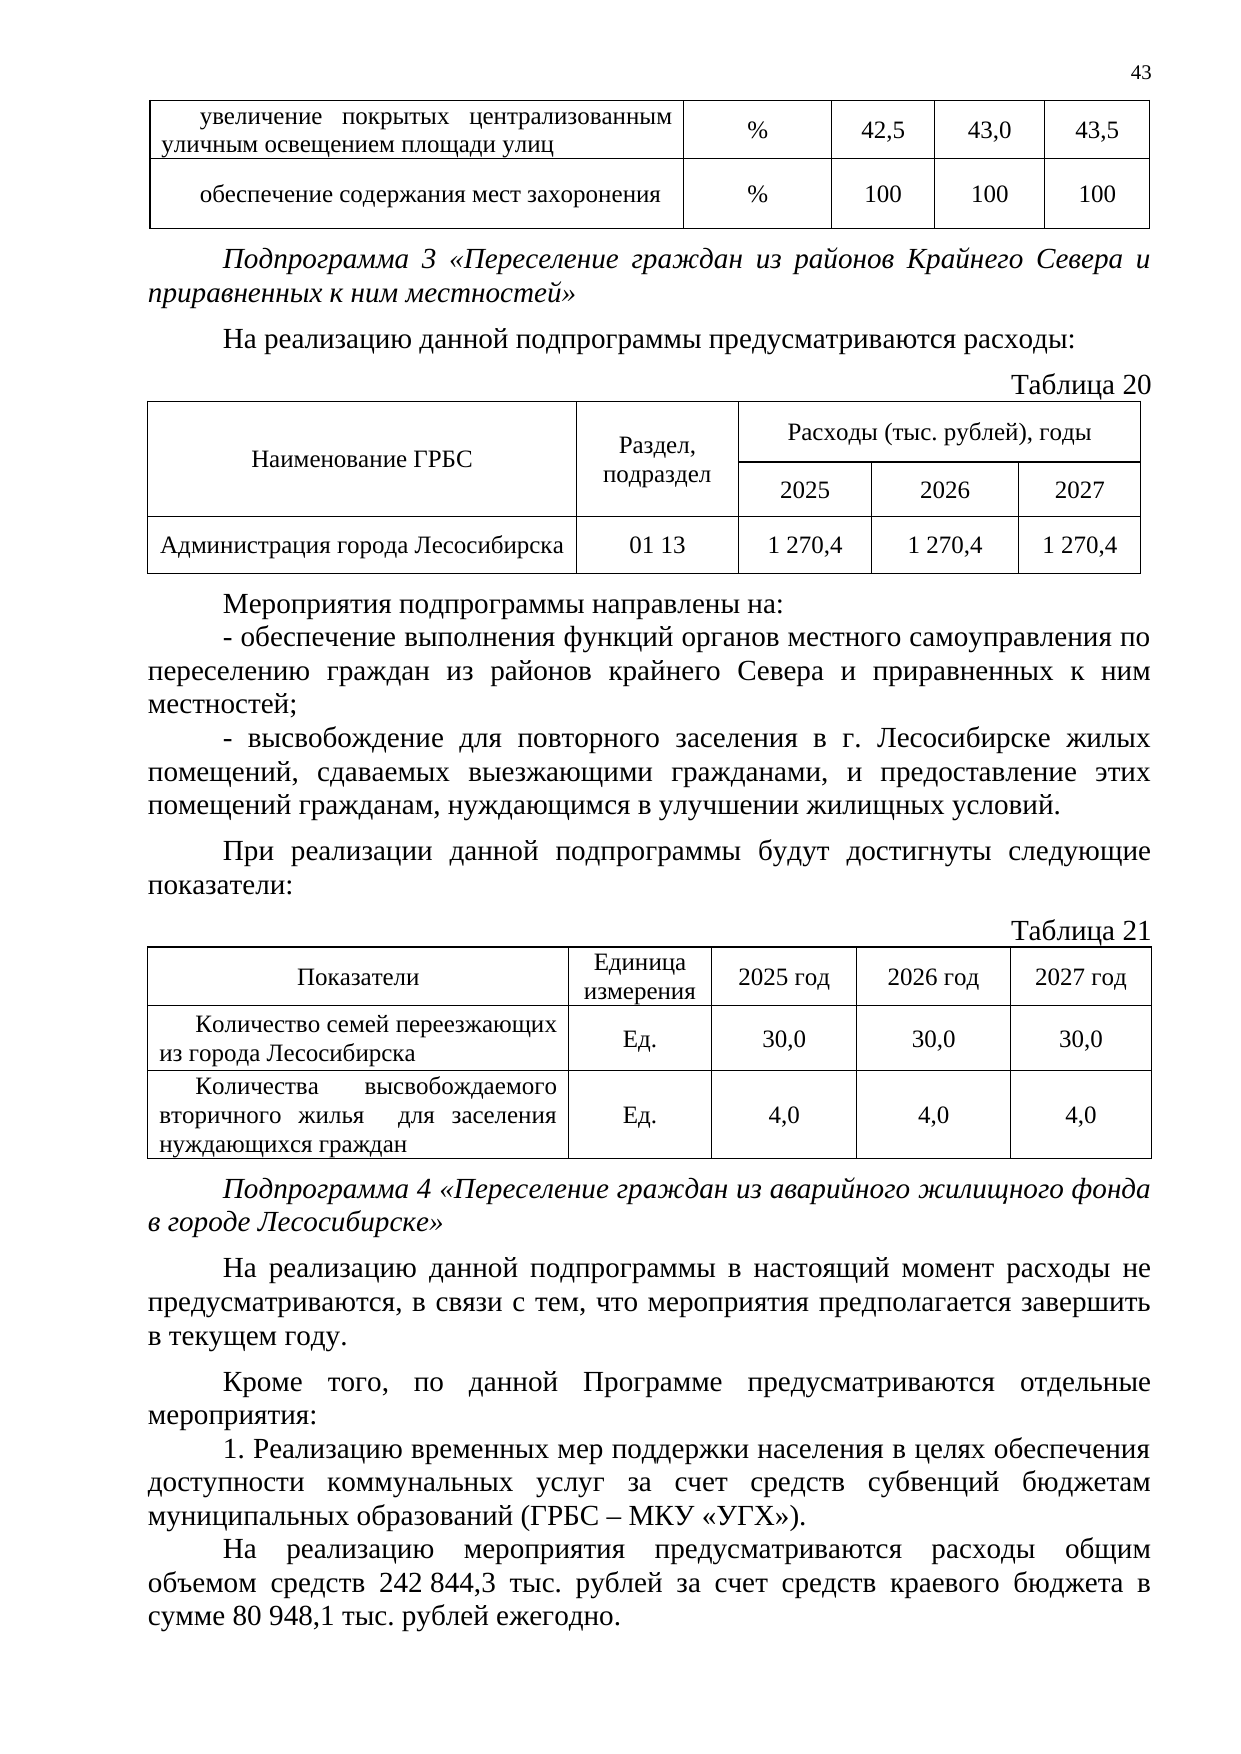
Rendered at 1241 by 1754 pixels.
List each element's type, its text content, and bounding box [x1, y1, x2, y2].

table_cell 42,5 [832, 101, 934, 158]
text - обеспечение выполнения функций органов местного самоуправления по переселению граждан из районов крайнего Севера и приравненных к ним местностей; [148, 619, 1152, 720]
table_cell 2026 [872, 463, 1018, 516]
table_cell Количества высвобождаемого вторичного жилья для заселения нуждающихся граждан [148, 1071, 568, 1157]
table_cell 43,5 [1045, 101, 1149, 158]
table_cell 1 270,4 [739, 517, 871, 572]
table_header Расходы (тыс. рублей), годы [739, 402, 1140, 461]
table_cell Ед. [569, 1006, 711, 1070]
text 1. Реализацию временных мер поддержки населения в целях обеспечения доступности коммунальных услуг за счет средств субвенций бюджетам муниципальных образований (ГРБС – МКУ «УГХ»). [148, 1431, 1152, 1531]
table_header 2026 год [857, 948, 1010, 1005]
table_cell 100 [935, 159, 1044, 228]
table_header 2027 год [1011, 948, 1151, 1005]
table_cell 43,0 [935, 101, 1044, 158]
table_header Единица измерения [569, 948, 711, 1005]
text На реализацию данной подпрограммы предусматриваются расходы: [148, 321, 1152, 354]
text Таблица 20 [148, 367, 1152, 401]
table_cell 2025 [739, 463, 871, 516]
text Подпрограмма 4 «Переселение граждан из аварийного жилищного фонда в городе Лесосибирске» [148, 1171, 1152, 1238]
table_cell % [684, 159, 831, 228]
table_header Наименование ГРБС [148, 402, 576, 516]
table_header 2025 год [712, 948, 856, 1005]
table_cell 1 270,4 [872, 517, 1018, 572]
table_cell 4,0 [712, 1071, 856, 1157]
table_cell 2027 [1019, 463, 1140, 516]
text Таблица 21 [148, 913, 1152, 946]
table_cell 30,0 [712, 1006, 856, 1070]
text На реализацию мероприятия предусматриваются расходы общим объемом средств 242 844,3 тыс. рублей за счет средств краевого бюджета в сумме 80 948,1 тыс. рублей ежегодно. [148, 1531, 1152, 1632]
table_cell 01 13 [577, 517, 738, 572]
table_cell увеличение покрытых централизованным уличным освещением площади улиц [151, 101, 683, 158]
text Мероприятия подпрограммы направлены на: [148, 586, 1152, 619]
table_header Раздел, подраздел [577, 402, 738, 516]
table_cell 100 [832, 159, 934, 228]
table_cell 30,0 [857, 1006, 1010, 1070]
text Кроме того, по данной Программе предусматриваются отдельные мероприятия: [148, 1364, 1152, 1431]
table_cell % [684, 101, 831, 158]
text - высвобождение для повторного заселения в г. Лесосибирске жилых помещений, сдаваемых выезжающими гражданами, и предоставление этих помещений гражданам, нуждающимся в улучшении жилищных условий. [148, 720, 1152, 821]
table_cell 100 [1045, 159, 1149, 228]
table_cell 4,0 [1011, 1071, 1151, 1157]
text На реализацию данной подпрограммы в настоящий момент расходы не предусматриваются, в связи с тем, что мероприятия предполагается завершить в текущем году. [148, 1251, 1152, 1351]
table_cell обеспечение содержания мест захоронения [151, 159, 683, 228]
text При реализации данной подпрограммы будут достигнуты следующие показатели: [148, 833, 1152, 900]
table_cell Администрация города Лесосибирска [148, 517, 576, 572]
table_cell 30,0 [1011, 1006, 1151, 1070]
table_header Показатели [148, 948, 568, 1005]
table_cell 4,0 [857, 1071, 1010, 1157]
table_cell Количество семей переезжающих из города Лесосибирска [148, 1006, 568, 1070]
text Подпрограмма 3 «Переселение граждан из районов Крайнего Севера и приравненных к ним местностей» [148, 241, 1152, 308]
table_cell Ед. [569, 1071, 711, 1157]
table_cell 1 270,4 [1019, 517, 1140, 572]
